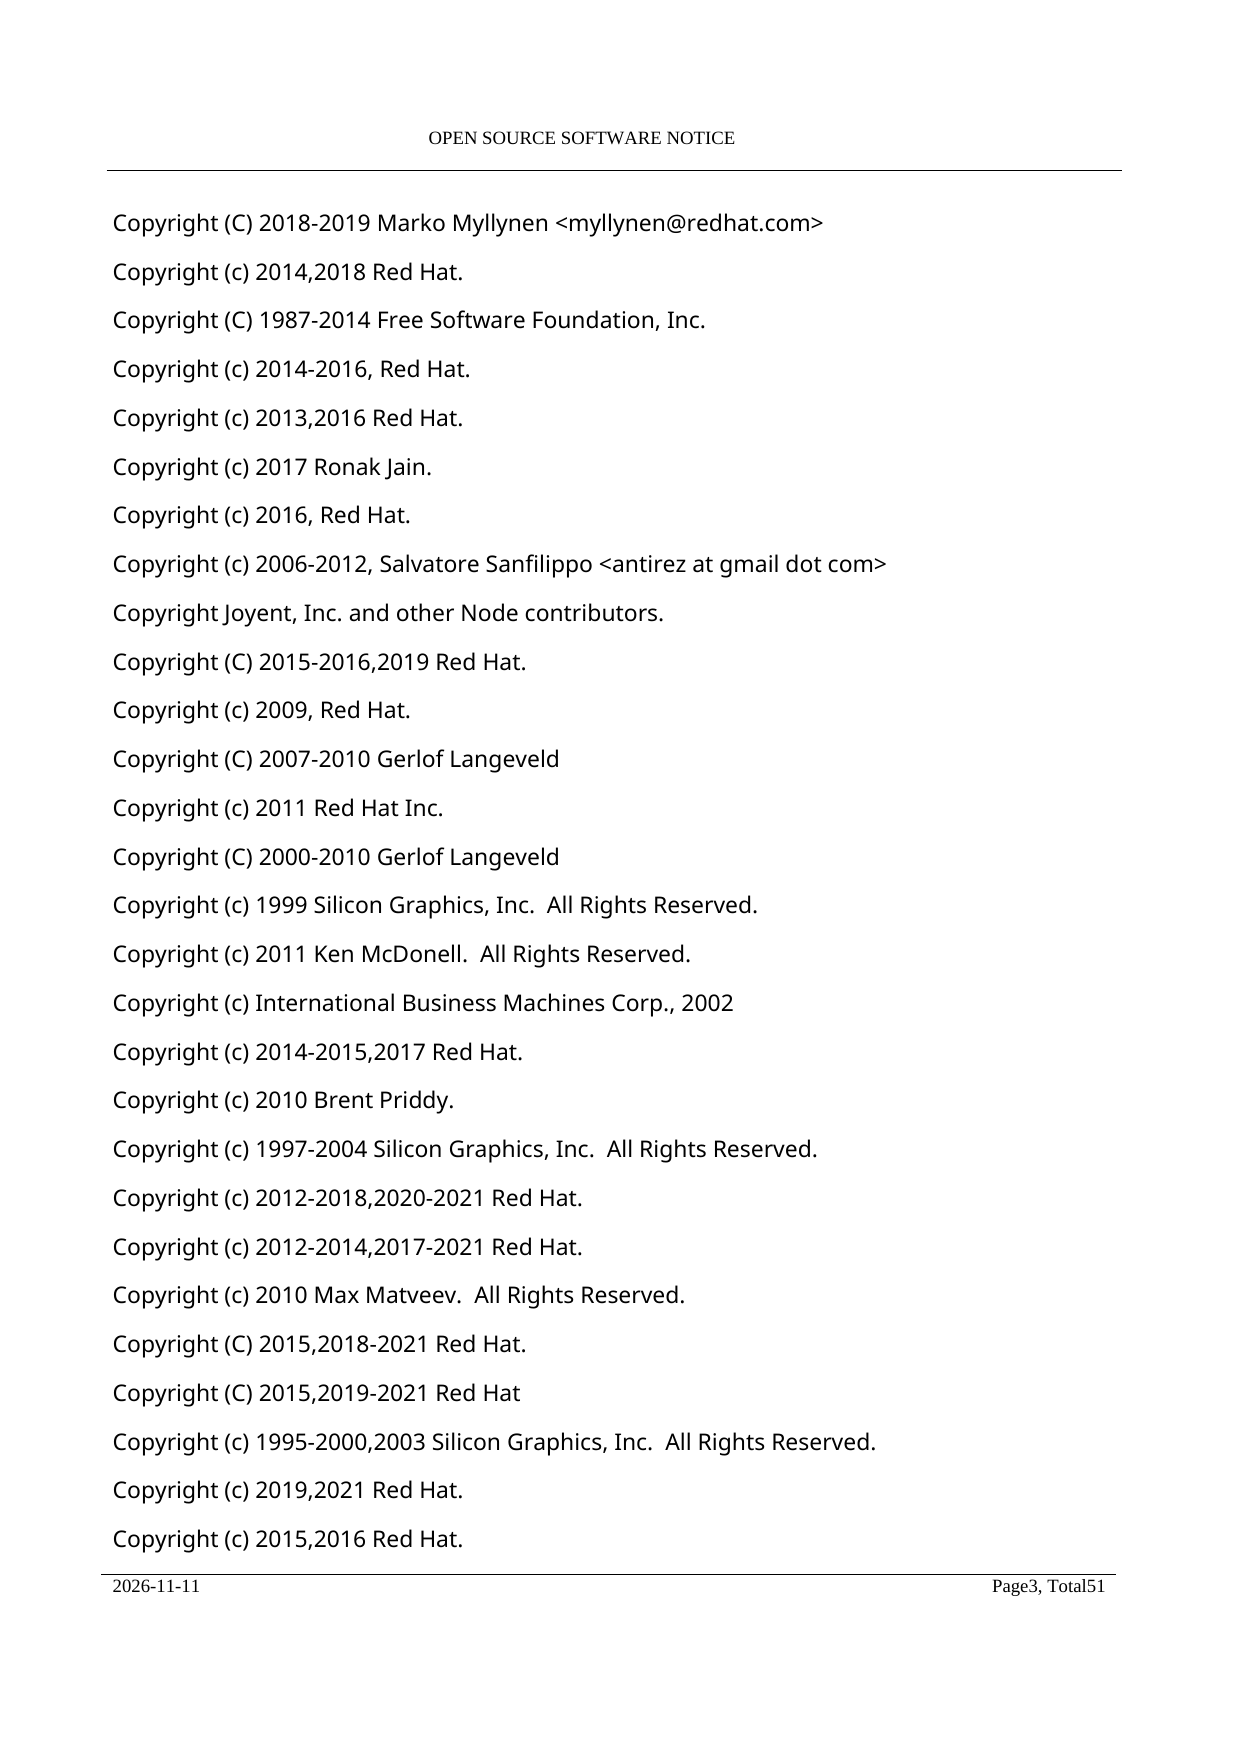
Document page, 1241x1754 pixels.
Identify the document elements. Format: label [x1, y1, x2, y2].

text [112, 206, 1128, 1555]
